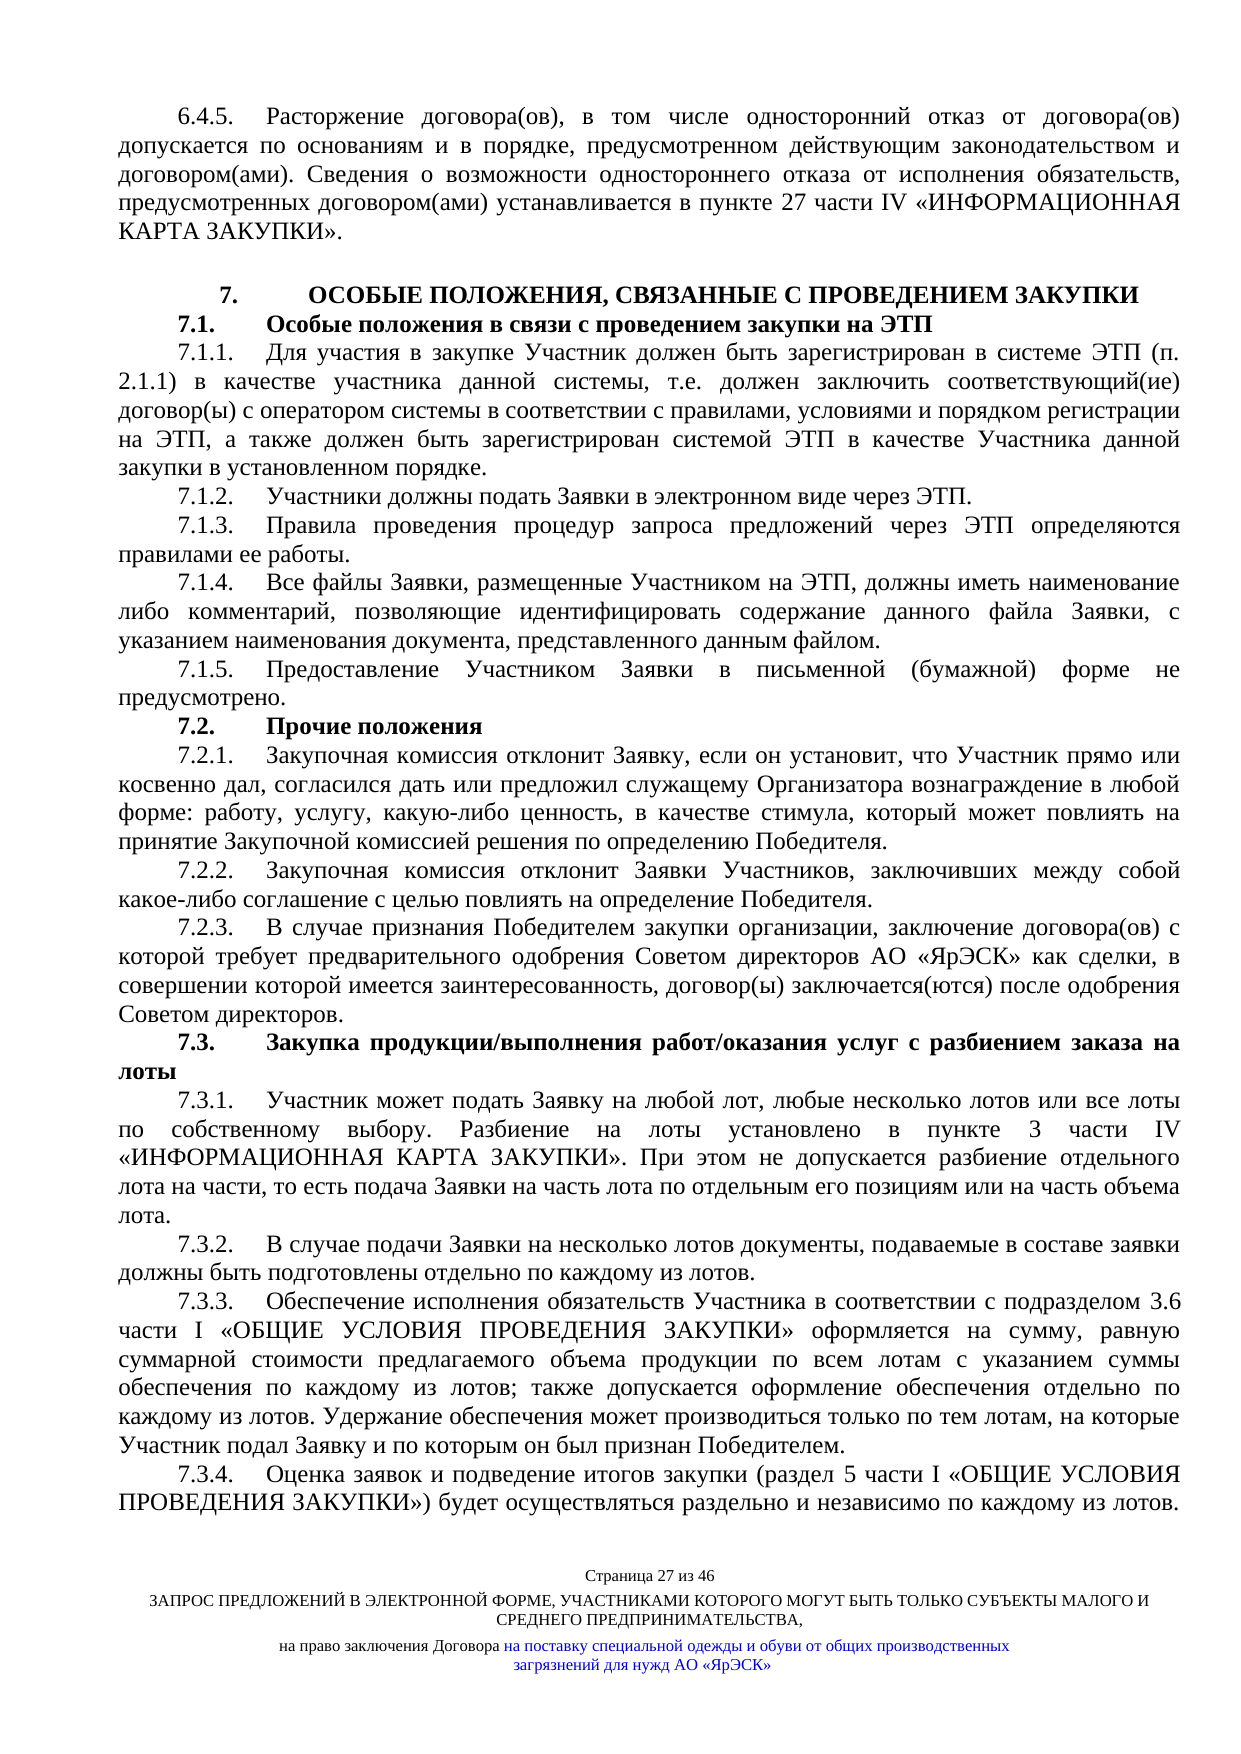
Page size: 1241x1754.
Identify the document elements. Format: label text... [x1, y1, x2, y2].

subtitle Расторжение договора(ов), в том числе односторонний отказ от договора(ов) допускается по основаниям и в порядке, предусмотренном действующим законодательством и договором(ами). Сведения о возможности одностороннего отказа от исполнения обязательств, предусмотренных договором(ами) устанавливается в пункте 27 части IV «ИНФОРМАЦИОННАЯ КАРТА ЗАКУПКИ». [118, 159, 1181, 302]
subtitle В случае подачи Заявки на несколько лотов документы, подаваемые в составе заявки должны быть подготовлены отдельно по каждому из лотов. [118, 1286, 1181, 1344]
subtitle Предоставление Участником Заявки в письменной (бумажной) форме не предусмотрено. [118, 711, 1181, 769]
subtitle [118, 101, 1181, 159]
subtitle Для участия в закупке Участник должен быть зарегистрирован в системе ЭТП (п. 2.1.1) в качестве участника данной системы, т.е. должен заключить соответствующий(ие) договор(ы) с оператором системы в соответствии с правилами, условиями и порядком регистрации на ЭТП, а также должен быть зарегистрирован системой ЭТП в качестве Участника данной закупки в установленном порядке. [118, 395, 1181, 539]
subtitle ОСОБЫЕ ПОЛОЖЕНИЯ, СВЯЗАННЫЕ С ПРОВЕДЕНИЕМ ЗАКУПКИ [118, 337, 1181, 366]
subtitle Закупка продукции/выполнения работ/оказания услуг с разбиением заказа на лоты [118, 1085, 1181, 1142]
subtitle Особые положения в связи с проведением закупки на ЭТП [118, 366, 1181, 395]
subtitle В случае признания Победителем закупки организации, заключение договора(ов) с которой требует предварительного одобрения Советом директоров АО «ЯрЭСК» как сделки, в совершении которой имеется заинтересованность, договор(ы) заключается(ются) после одобрения Советом директоров. [118, 970, 1181, 1085]
subtitle Прочие положения [118, 769, 1181, 797]
subtitle Участник может подать Заявку на любой лот, любые несколько лотов или все лоты по собственному выбору. Разбиение на лоты установлено в пункте 3 части IV «ИНФОРМАЦИОННАЯ КАРТА ЗАКУПКИ». При этом не допускается разбиение отдельного лота на части, то есть подача Заявки на часть лота по отдельным его позициям или на часть объема лота. [118, 1142, 1181, 1286]
subtitle Правила проведения процедур запроса предложений через ЭТП определяются правилами ее работы. [118, 567, 1181, 625]
subtitle Закупочная комиссия отклонит Заявки Участников, заключивших между собой какое-либо соглашение с целью повлиять на определение Победителя. [118, 912, 1181, 970]
subtitle Закупочная комиссия отклонит Заявку, если он установит, что Участник прямо или косвенно дал, согласился дать или предложил служащему Организатора вознаграждение в любой форме: работу, услугу, какую-либо ценность, в качестве стимула, который может повлиять на принятие Закупочной комиссией решения по определению Победителя. [118, 797, 1181, 912]
subtitle Обеспечение исполнения обязательств Участника в соответствии с подразделом 3.6 части I «ОБЩИЕ УСЛОВИЯ ПРОВЕДЕНИЯ ЗАКУПКИ» оформляется на сумму, равную суммарной стоимости предлагаемого объема продукции по всем лотам с указанием суммы обеспечения по каждому из лотов; также допускается оформление обеспечения отдельно по каждому из лотов. Удержание обеспечения может производиться только по тем лотам, на которые Участник подал Заявку и по которым он был признан Победителем. [118, 1344, 1181, 1516]
subtitle Все файлы Заявки, размещенные Участником на ЭТП, должны иметь наименование либо комментарий, позволяющие идентифицировать содержание данного файла Заявки, с указанием наименования документа, представленного данным файлом. [118, 625, 1181, 711]
subtitle Участники должны подать Заявки в электронном виде через ЭТП. [118, 539, 1181, 567]
